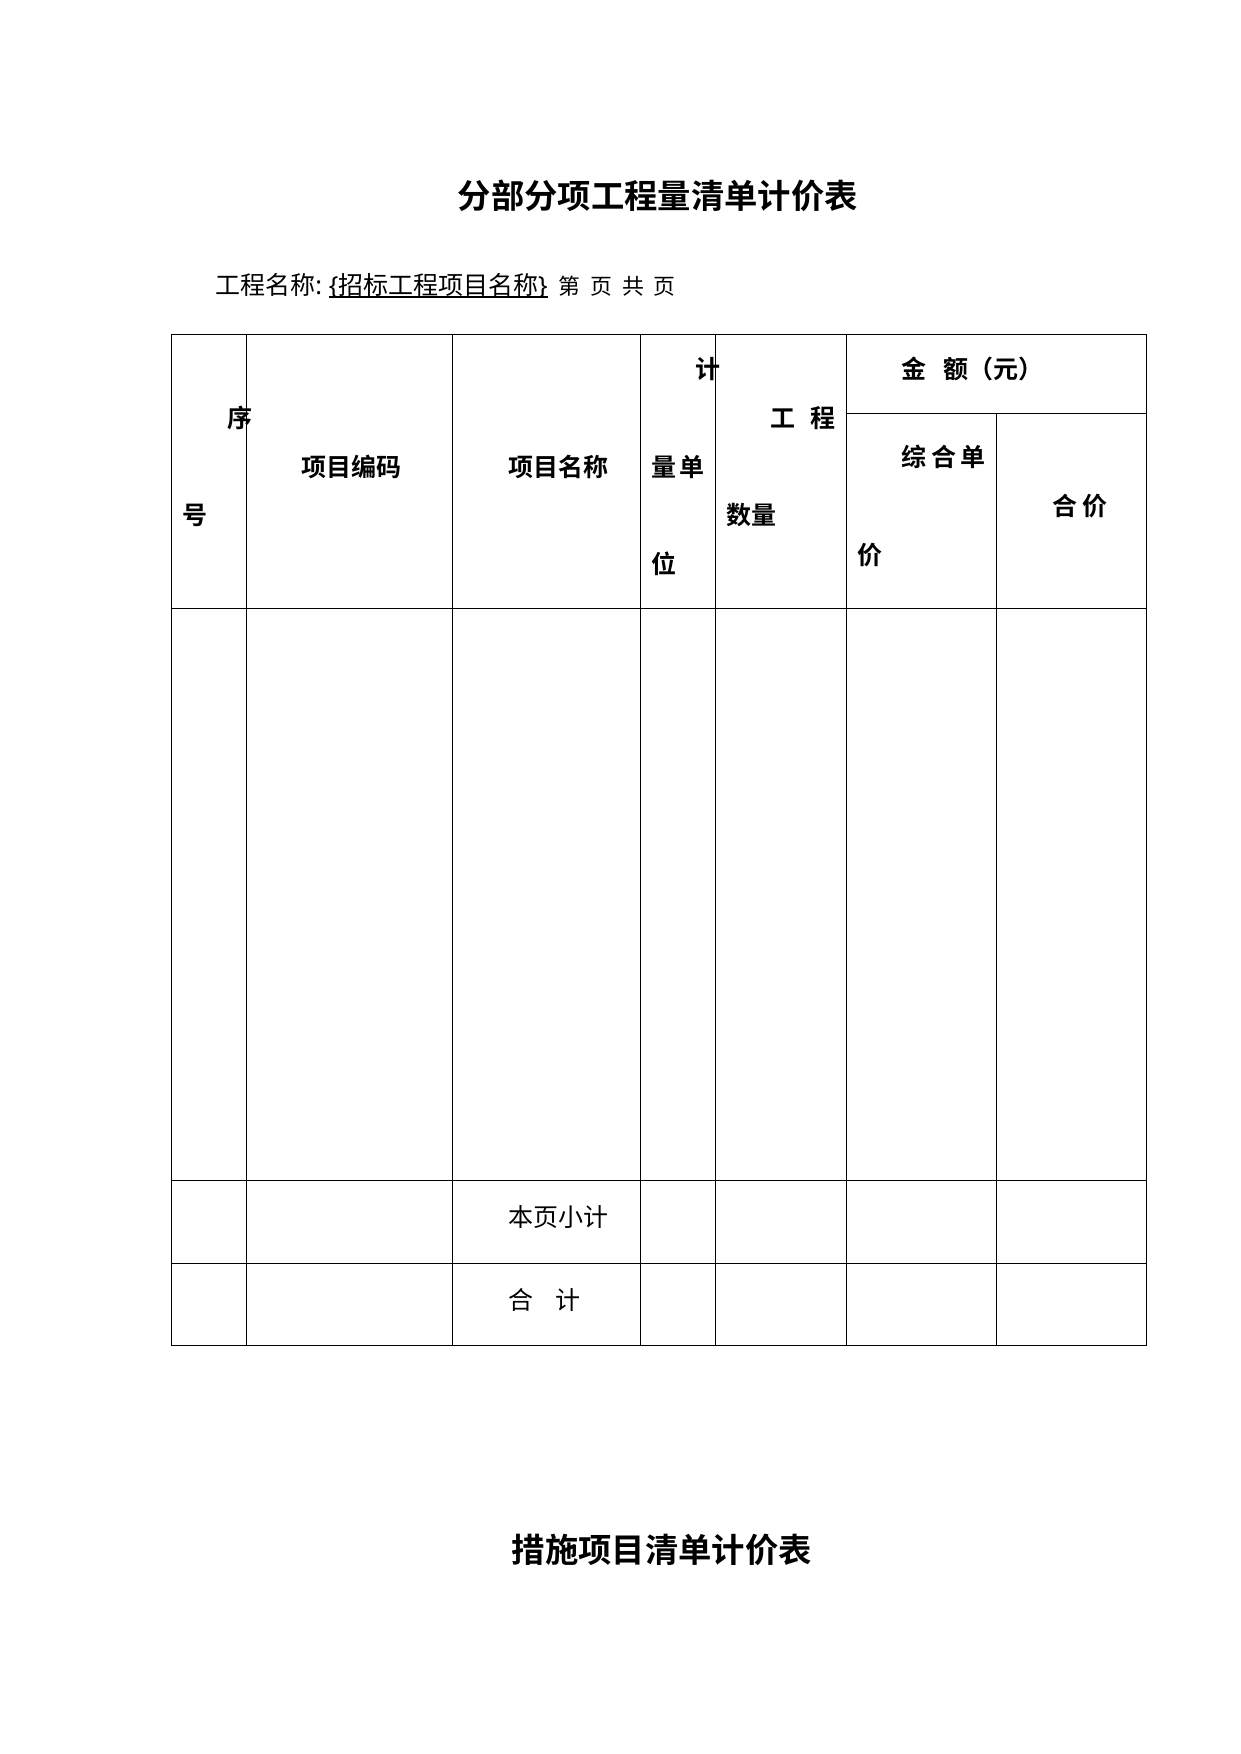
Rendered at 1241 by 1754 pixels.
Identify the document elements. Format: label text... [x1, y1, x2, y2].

table_cell 综合单价 [847, 414, 996, 608]
table_cell [641, 1181, 715, 1263]
table_cell [172, 1264, 246, 1345]
table_header 项目编码 [247, 335, 452, 608]
text 工程名称: {招标工程项目名称} 第 页 共 页 [171, 251, 1092, 316]
text 措施项目清单计价表 [171, 1516, 1092, 1581]
table_cell [172, 609, 246, 1180]
table_header 项目名称 [453, 335, 640, 608]
text 分部分项工程量清单计价表 [171, 162, 1092, 227]
table_cell [716, 1264, 846, 1345]
table_cell [247, 1264, 452, 1345]
table_cell [997, 1264, 1146, 1345]
table_cell [172, 1181, 246, 1263]
table_cell [641, 609, 715, 1180]
table_header 工程数量 [716, 335, 846, 608]
table_cell [847, 609, 996, 1180]
table_cell [641, 1264, 715, 1345]
table_header 序号 [172, 335, 246, 608]
table_header 计量单位 [641, 335, 715, 608]
table_cell [847, 1264, 996, 1345]
table_cell [997, 609, 1146, 1180]
table_cell [247, 1181, 452, 1263]
table_cell [247, 609, 452, 1180]
table_cell [453, 609, 640, 1180]
table_cell 合 计 [453, 1264, 640, 1345]
table_cell 本页小计 [453, 1181, 640, 1263]
table_cell [847, 1181, 996, 1263]
table_cell [716, 609, 846, 1180]
table_cell [997, 1181, 1146, 1263]
table_cell 合 价 [997, 414, 1146, 608]
table_header 金 额（元） [847, 335, 1146, 413]
table_cell [716, 1181, 846, 1263]
